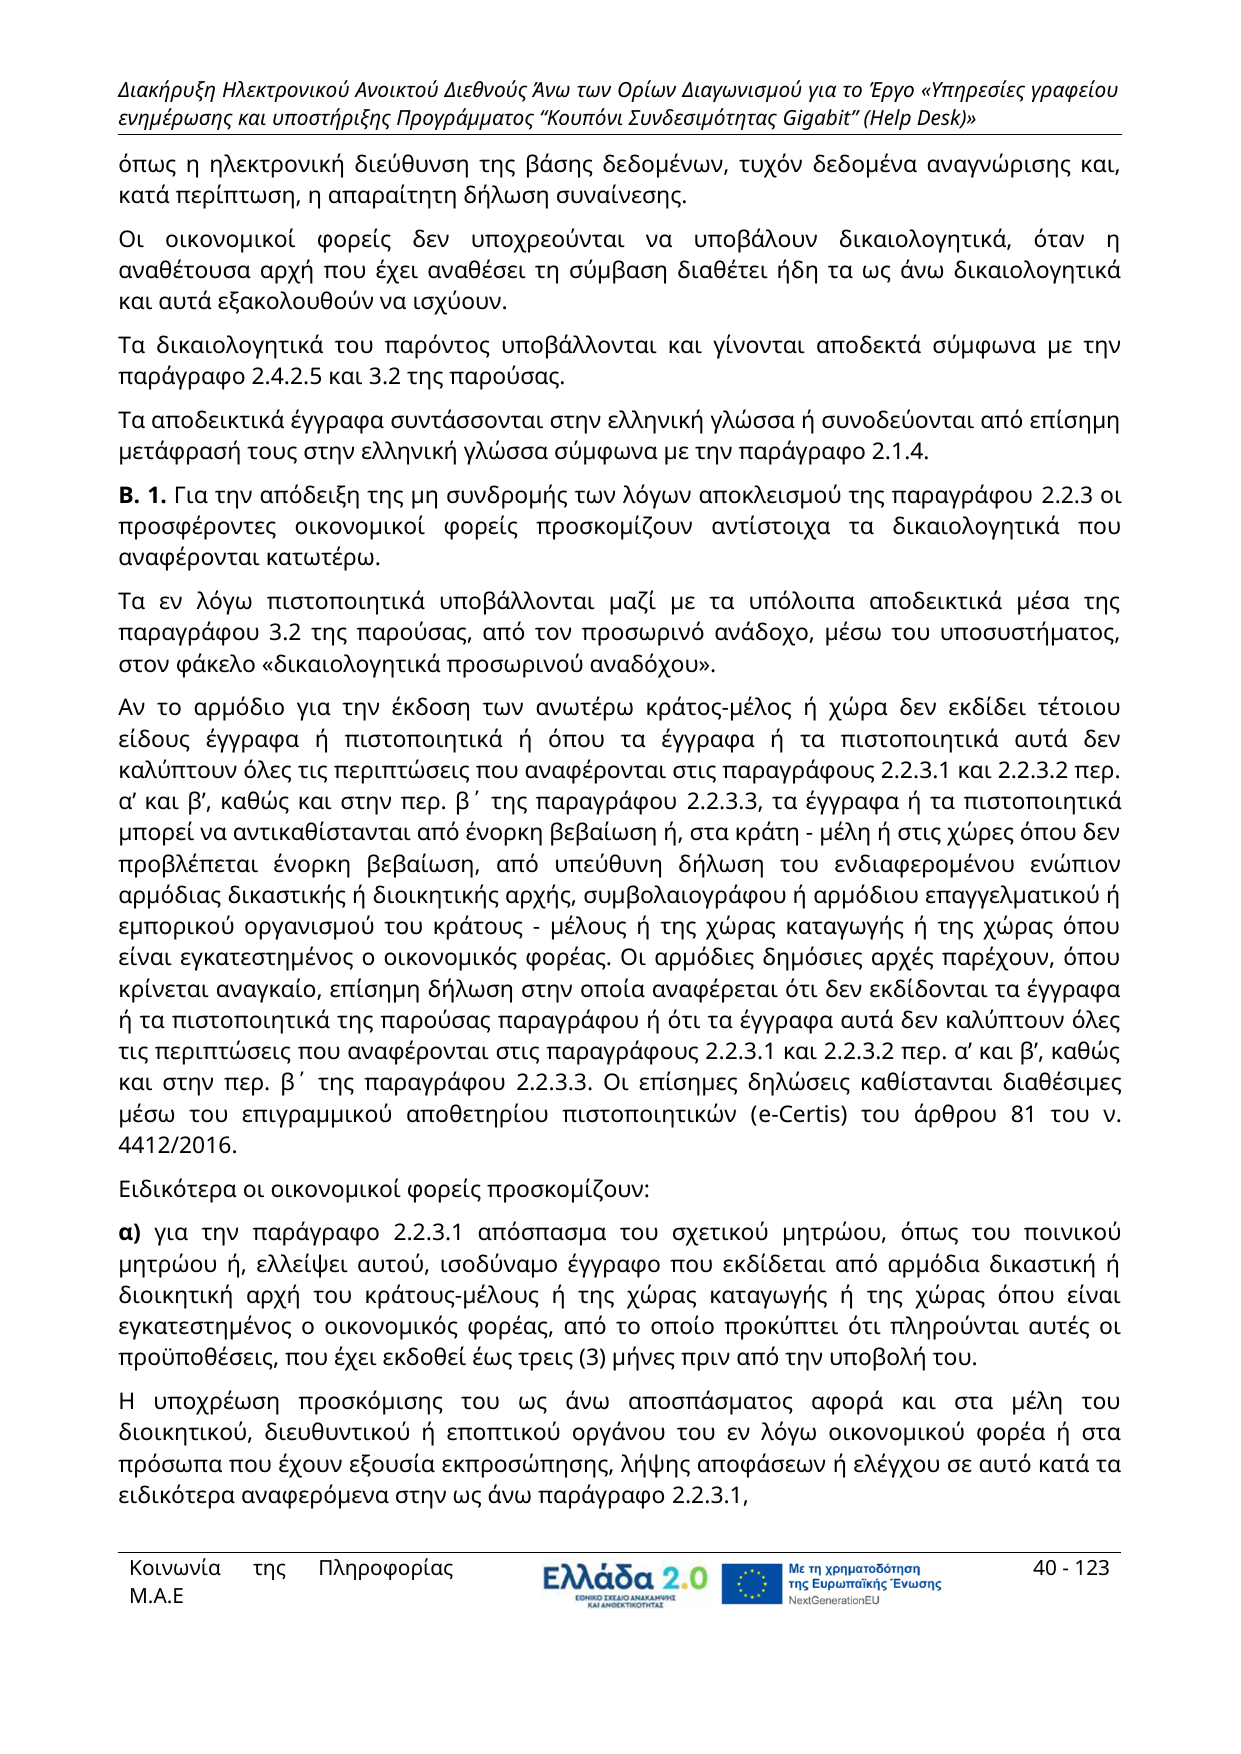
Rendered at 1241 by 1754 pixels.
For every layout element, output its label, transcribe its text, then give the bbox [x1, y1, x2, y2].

text Η υποχρέωση προσκόμισης του ως άνω αποσπάσματος αφορά και στα μέλη του διοικητικού, διευθυντικού ή εποπτικού οργάνου του εν λόγω οικονομικού φορέα ή στα πρόσωπα που έχουν εξουσία εκπροσώπησης, λήψης αποφάσεων ή ελέγχου σε αυτό κατά τα ειδικότερα αναφερόμενα στην ως άνω παράγραφο 2.2.3.1, [118, 1385, 1122, 1510]
text Οι οικονομικοί φορείς δεν υποχρεούνται να υποβάλουν δικαιολογητικά, όταν η αναθέτουσα αρχή που έχει αναθέσει τη σύμβαση διαθέτει ήδη τα ως άνω δικαιολογητικά και αυτά εξακολουθούν να ισχύουν. [118, 222, 1122, 316]
text Τα δικαιολογητικά του παρόντος υποβάλλονται και γίνονται αποδεκτά σύμφωνα με την παράγραφο 2.4.2.5 και 3.2 της παρούσας. [118, 329, 1122, 391]
text Ειδικότερα οι οικονομικοί φορείς προσκομίζουν: [118, 1172, 1122, 1204]
text Τα εν λόγω πιστοποιητικά υποβάλλονται μαζί με τα υπόλοιπα αποδεικτικά μέσα της παραγράφου 3.2 της παρούσας, από τον προσωρινό ανάδοχο, μέσω του υποσυστήματος, στον φάκελο «δικαιολογητικά προσωρινού αναδόχου». [118, 585, 1122, 679]
text Τα αποδεικτικά έγγραφα συντάσσονται στην ελληνική γλώσσα ή συνοδεύονται από επίσημη μετάφρασή τους στην ελληνική γλώσσα σύμφωνα με την παράγραφο 2.1.4. [118, 404, 1122, 466]
text α) για την παράγραφο 2.2.3.1 απόσπασμα του σχετικού μητρώου, όπως του ποινικού μητρώου ή, ελλείψει αυτού, ισοδύναμο έγγραφο που εκδίδεται από αρμόδια δικαστική ή διοικητική αρχή του κράτους-μέλους ή της χώρας καταγωγής ή της χώρας όπου είναι εγκατεστημένος ο οικονομικός φορέας, από το οποίο προκύπτει ότι πληρούνται αυτές οι προϋποθέσεις, που έχει εκδοθεί έως τρεις (3) μήνες πριν από την υποβολή του. [118, 1216, 1122, 1372]
text Αν το αρμόδιο για την έκδοση των ανωτέρω κράτος-μέλος ή χώρα δεν εκδίδει τέτοιου είδους έγγραφα ή πιστοποιητικά ή όπου τα έγγραφα ή τα πιστοποιητικά αυτά δεν καλύπτουν όλες τις περιπτώσεις που αναφέρονται στις παραγράφους 2.2.3.1 και 2.2.3.2 περ. α’ και β’, καθώς και στην περ. β΄ της παραγράφου 2.2.3.3, τα έγγραφα ή τα πιστοποιητικά μπορεί να αντικαθίστανται από ένορκη βεβαίωση ή, στα κράτη - μέλη ή στις χώρες όπου δεν προβλέπεται ένορκη βεβαίωση, από υπεύθυνη δήλωση του ενδιαφερομένου ενώπιον αρμόδιας δικαστικής ή διοικητικής αρχής, συμβολαιογράφου ή αρμόδιου επαγγελματικού ή εμπορικού οργανισμού του κράτους - μέλους ή της χώρας καταγωγής ή της χώρας όπου είναι εγκατεστημένος ο οικονομικός φορέας. Οι αρμόδιες δημόσιες αρχές παρέχουν, όπου κρίνεται αναγκαίο, επίσημη δήλωση στην οποία αναφέρεται ότι δεν εκδίδονται τα έγγραφα ή τα πιστοποιητικά της παρούσας παραγράφου ή ότι τα έγγραφα αυτά δεν καλύπτουν όλες τις περιπτώσεις που αναφέρονται στις παραγράφους 2.2.3.1 και 2.2.3.2 περ. α’ και β’, καθώς και στην περ. β΄ της παραγράφου 2.2.3.3. Οι επίσημες δηλώσεις καθίστανται διαθέσιμες μέσω του επιγραμμικού αποθετηρίου πιστοποιητικών (e-Certis) του άρθρου 81 του ν. 4412/2016. [118, 691, 1122, 1160]
text Β. 1. Για την απόδειξη της μη συνδρομής των λόγων αποκλεισμού της παραγράφου 2.2.3 οι προσφέροντες οικονομικοί φορείς προσκομίζουν αντίστοιχα τα δικαιολογητικά που αναφέρονται κατωτέρω. [118, 479, 1122, 572]
picture [541, 1557, 948, 1609]
